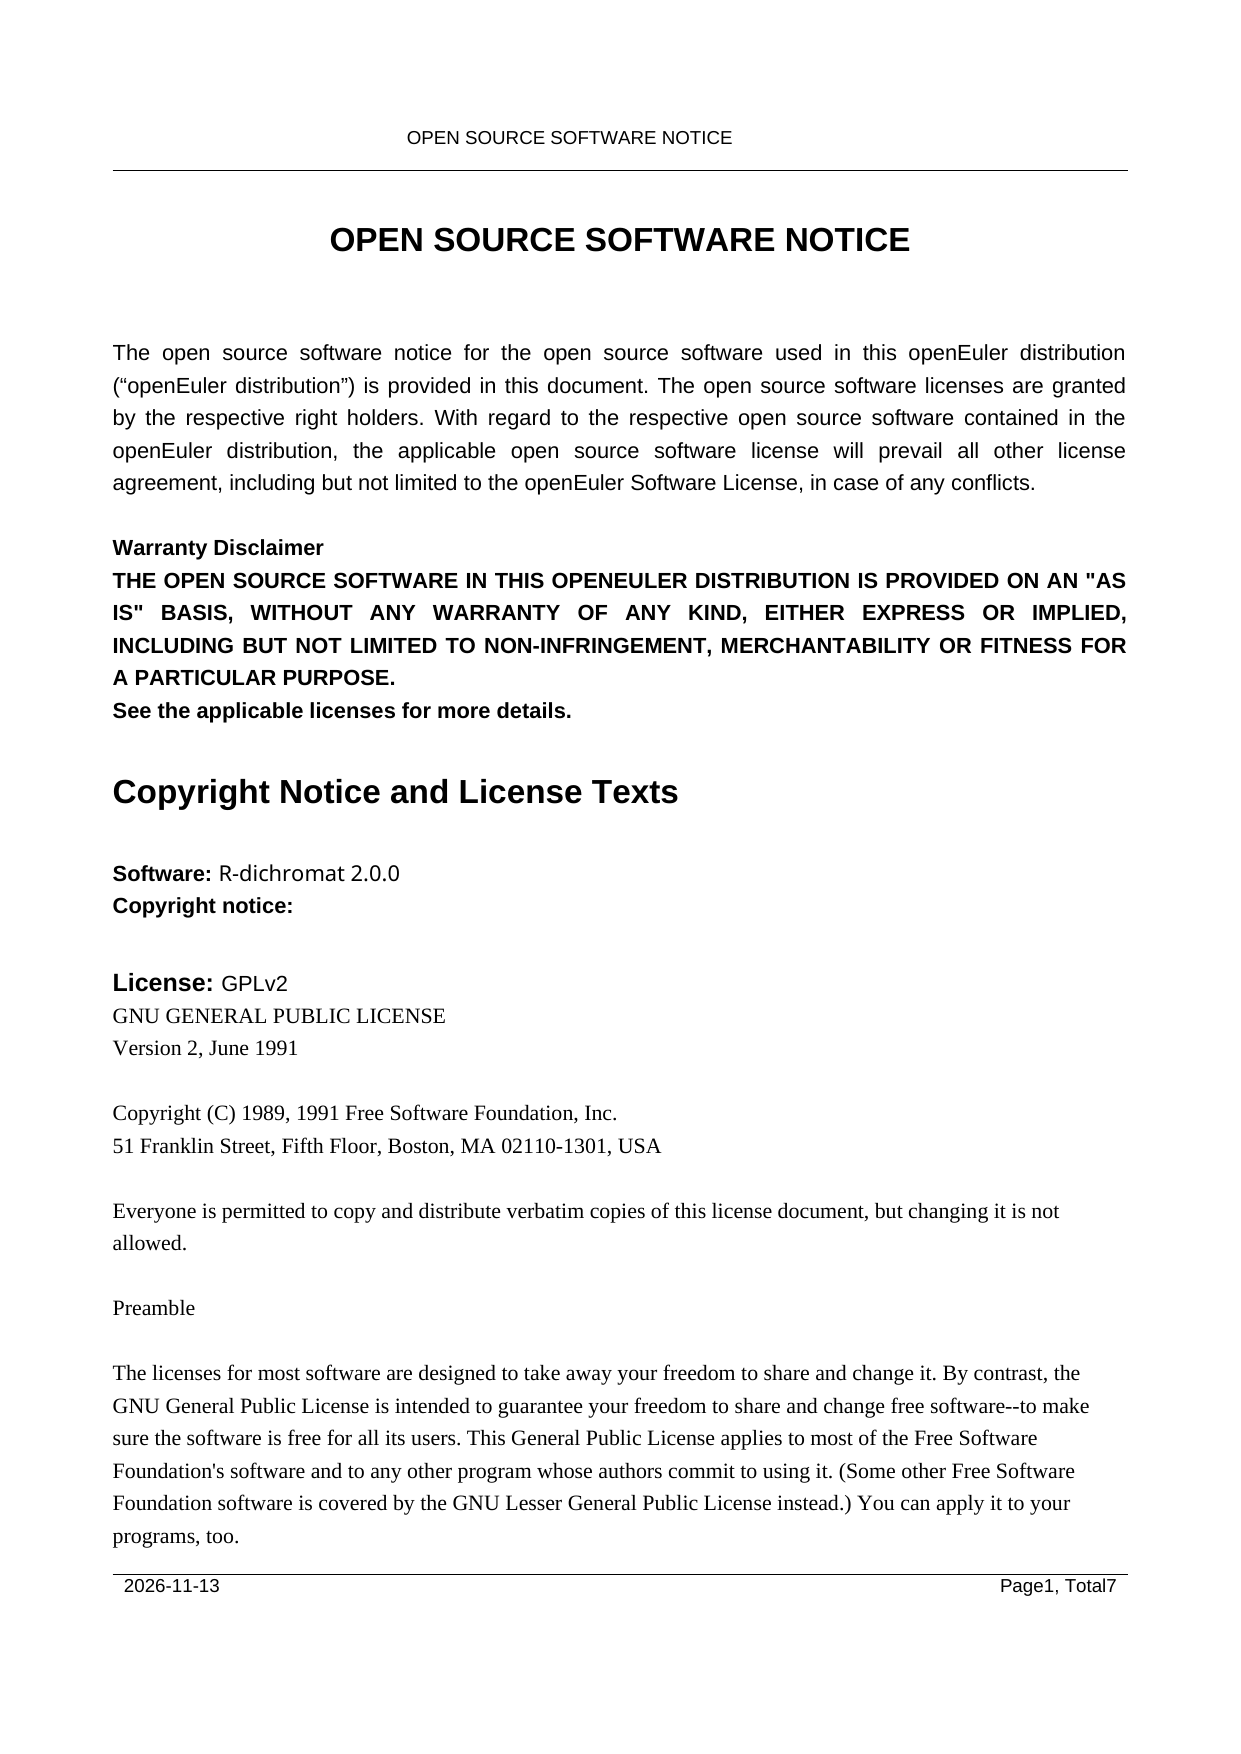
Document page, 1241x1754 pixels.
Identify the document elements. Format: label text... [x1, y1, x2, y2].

title Software: R-dichromat 2.0.0 [112, 856, 1128, 889]
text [112, 999, 1128, 1551]
text OPEN SOURCE SOFTWARE NOTICE [112, 206, 1128, 271]
text Warranty Disclaimer [112, 531, 1128, 564]
text License: GPLv2 [112, 966, 1128, 999]
text THE OPEN SOURCE SOFTWARE IN THIS OPENEULER DISTRIBUTION IS PROVIDED ON AN "AS IS" BASIS, WITHOUT ANY WARRANTY OF ANY KIND, EITHER EXPRESS OR IMPLIED, INCLUDING BUT NOT LIMITED TO NON-INFRINGEMENT, MERCHANTABILITY OR FITNESS FOR A PARTICULAR PURPOSE. See the applicable licenses for more details. [112, 564, 1128, 726]
text The open source software notice for the open source software used in this openEuler distribution (“openEuler distribution”) is provided in this document. The open source software licenses are granted by the respective right holders. With regard to the respective open source software contained in the openEuler distribution, the applicable open source software license will prevail all other license agreement, including but not limited to the openEuler Software License, in case of any conflicts. [112, 336, 1128, 499]
text Copyright notice: [112, 889, 1128, 921]
text Copyright Notice and License Texts [112, 759, 1128, 824]
